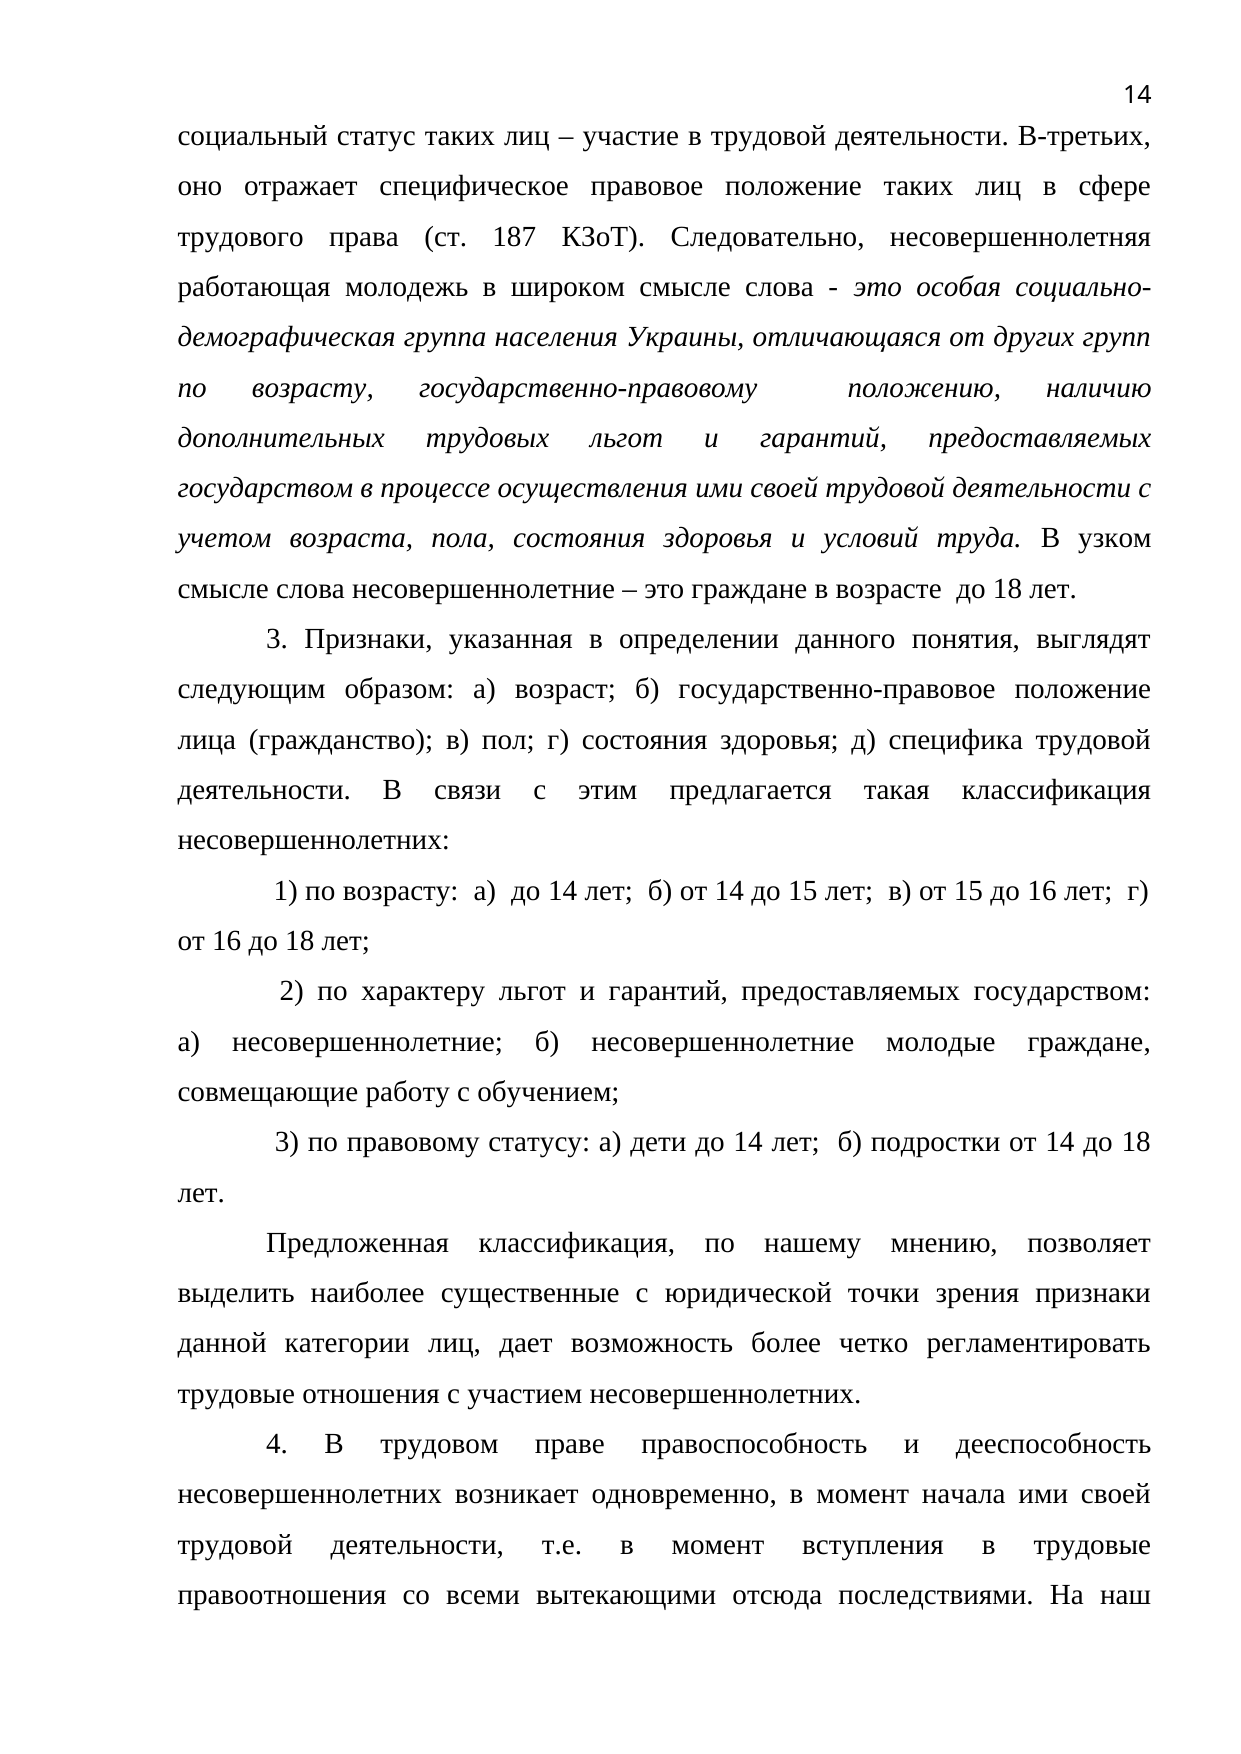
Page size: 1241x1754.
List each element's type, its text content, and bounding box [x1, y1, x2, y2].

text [177, 118, 1152, 604]
text Предложенная классификация, по нашему мнению, позволяет выделить наиболее существенные с юридической точки зрения признаки данной категории лиц, дает возможность более четко регламентировать трудовые отношения с участием несовершеннолетних. [177, 1225, 1152, 1409]
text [177, 1426, 1152, 1611]
text 1) по возрасту: а) до 14 лет; б) от 14 до 15 лет; в) от 15 до 16 лет; г) от 16 до 18 лет; [177, 873, 1152, 957]
text 3) по правовому статусу: а) дети до 14 лет; б) подростки от 14 до 18 лет. [177, 1124, 1152, 1208]
text 2) по характеру льгот и гарантий, предоставляемых государством: а) несовершеннолетние; б) несовершеннолетние молодые граждане, совмещающие работу с обучением; [177, 973, 1152, 1108]
text 3. Признаки, указанная в определении данного понятия, выглядят следующим образом: а) возраст; б) государственно-правовое положение лица (гражданство); в) пол; г) состояния здоровья; д) специфика трудовой деятельности. В связи с этим предлагается такая классификация несовершеннолетних: [177, 621, 1152, 856]
